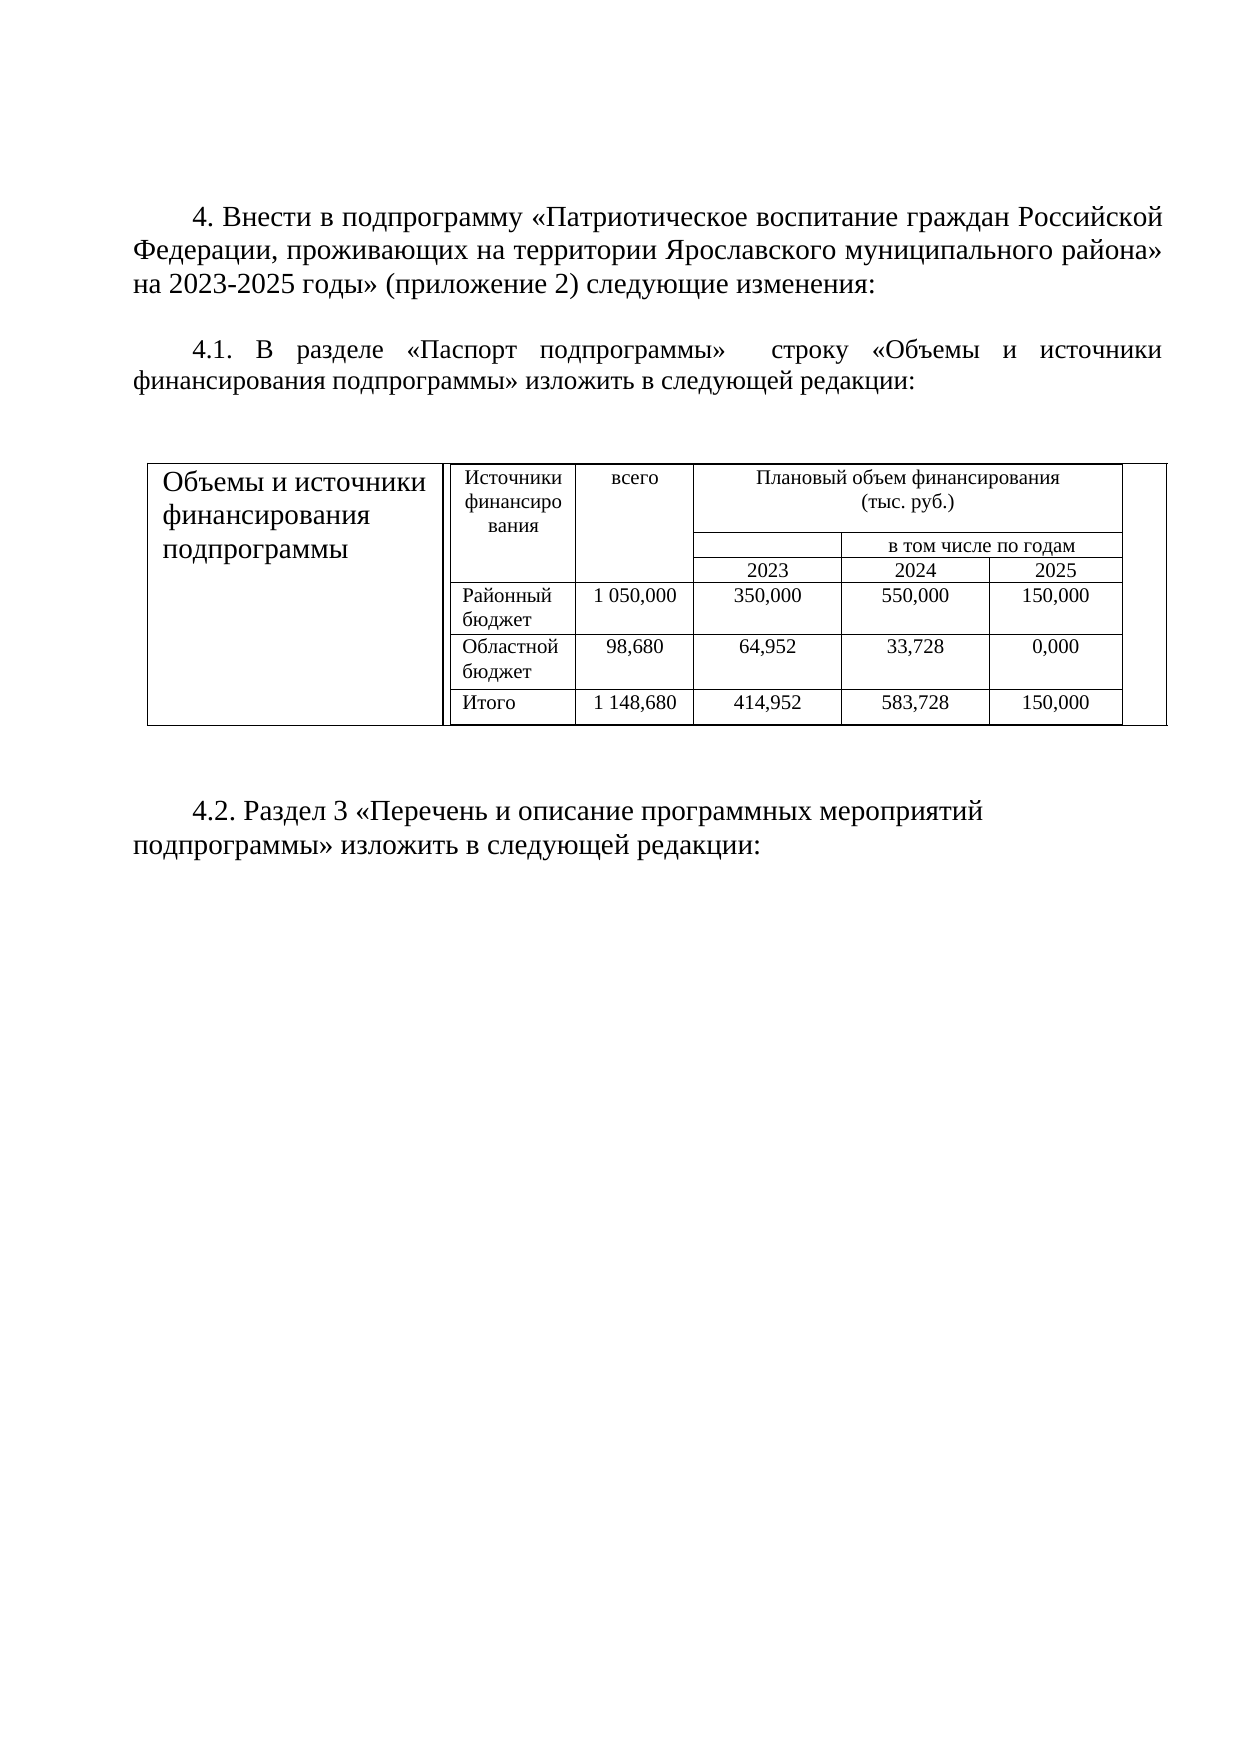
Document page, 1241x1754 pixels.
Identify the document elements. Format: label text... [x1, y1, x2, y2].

table_header [842, 583, 989, 634]
table_header [1123, 464, 1166, 725]
table_header [694, 635, 841, 689]
table_header [576, 465, 693, 582]
table_header [842, 690, 989, 724]
table_header [451, 465, 575, 582]
table_header [842, 635, 989, 689]
table_header [990, 583, 1122, 634]
text 4.1. В разделе «Паспорт подпрограммы» строку «Объемы и источники финансирования подпрограммы» изложить в следующей редакции: [133, 333, 1163, 395]
table_header [694, 558, 841, 582]
table_header [576, 583, 693, 634]
table_header [990, 558, 1122, 582]
table_header [451, 583, 575, 634]
table_header Объемы и источники финансирования подпрограммы [148, 464, 442, 725]
table_header [990, 690, 1122, 724]
text 4.2. Раздел 3 «Перечень и описание программных мероприятий подпрограммы» изложить в следующей редакции: [133, 793, 1163, 861]
table_header [694, 465, 1122, 532]
table_header [694, 533, 841, 557]
table_header [842, 533, 1122, 557]
table_header [694, 690, 841, 724]
table_header [990, 635, 1122, 689]
table_header [694, 583, 841, 634]
table_header [576, 690, 693, 724]
table_header [576, 635, 693, 689]
text 4. Внести в подпрограмму «Патриотическое воспитание граждан Российской Федерации, проживающих на территории Ярославского муниципального района» на 2023-2025 годы» (приложение 2) следующие изменения: [133, 199, 1163, 299]
table_header [842, 558, 989, 582]
table_header [444, 464, 450, 725]
table_header [451, 690, 575, 724]
table_header [451, 635, 575, 689]
